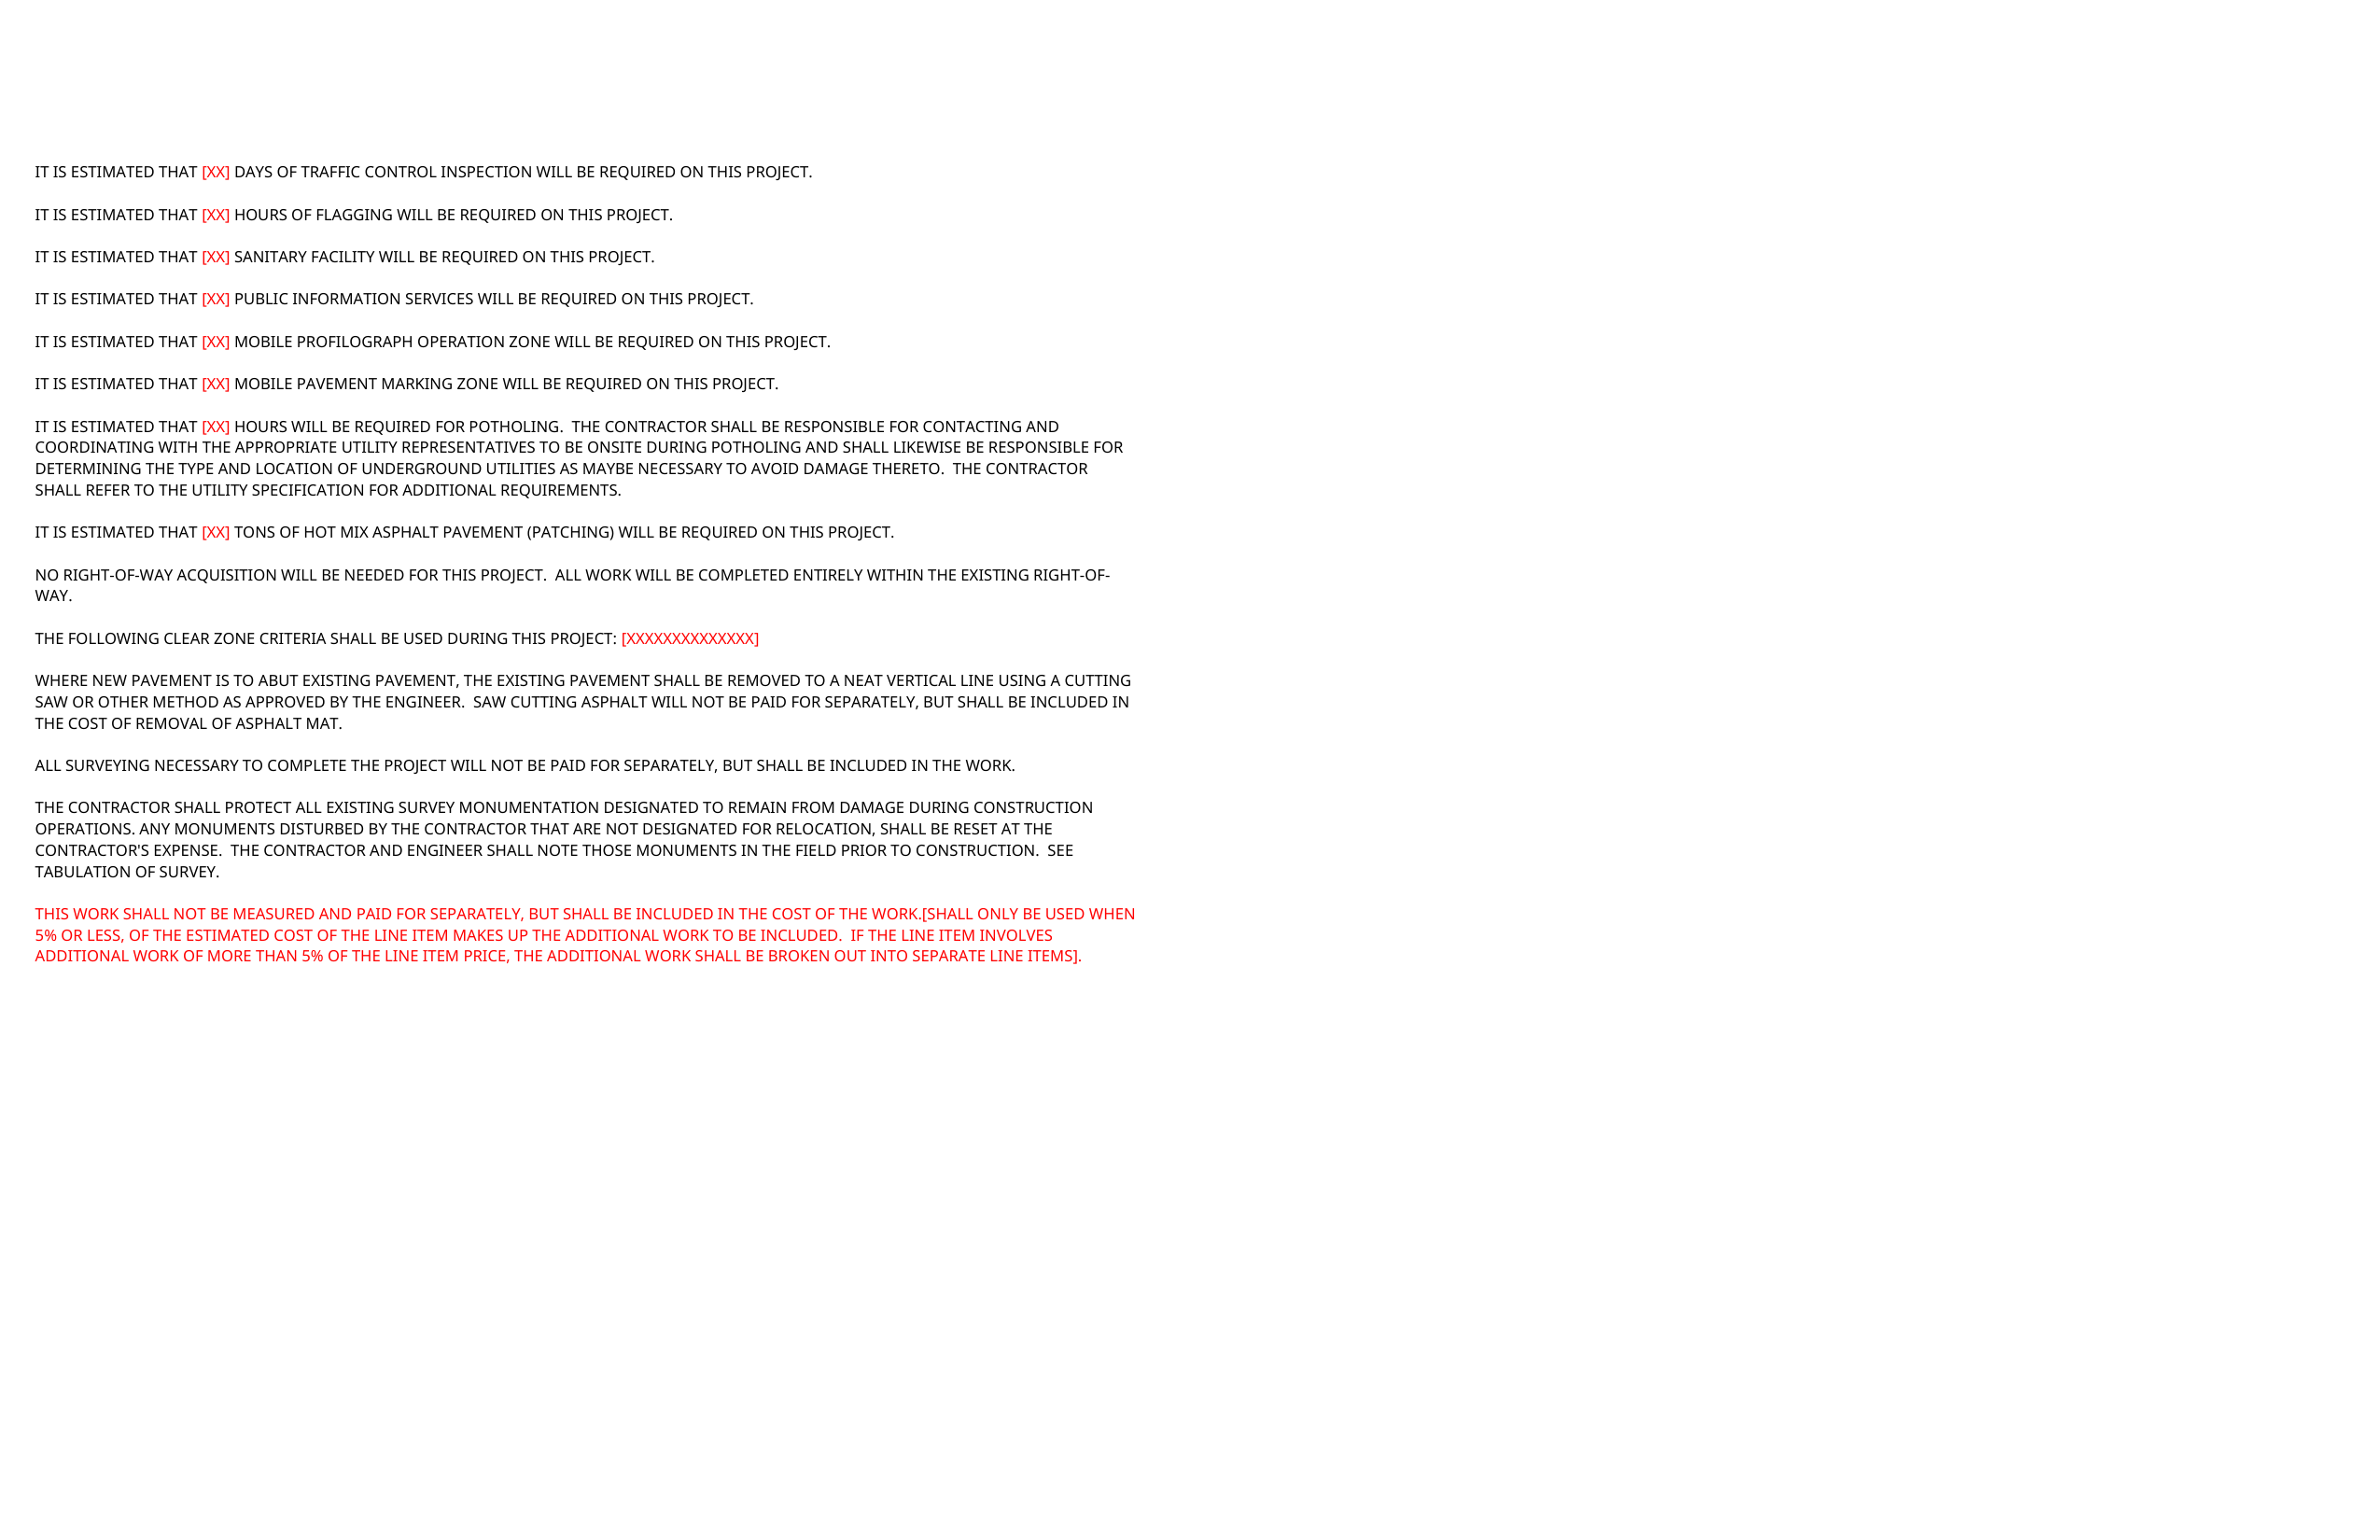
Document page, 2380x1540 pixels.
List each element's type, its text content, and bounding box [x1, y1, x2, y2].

text It is estimated that [XX] hours of Flagging will be required on this project. [35, 203, 1155, 225]
text No Right-Of-Way acquisition will be needed for this project. All work will be completed entirely within the existing Right-Of-Way. [35, 564, 1138, 606]
text Where new pavement is to abut existing pavement, the existing pavement shall be removed to a neat vertical line using a cutting saw or other method as approved by the Engineer. Saw cutting asphalt will not be paid for separately, but shall be included in the cost of Removal of Asphalt Mat. [35, 670, 1138, 734]
text This work shall not be measured and paid for separately, but shall be included in the cost of the work.[Shall only be used when 5% or less, of the estimated cost of the line item makes up the additional work to be included. If the line item involves additional work of more than 5% of the line item price, the additional work shall be broken out into separate line items]. [35, 903, 1138, 967]
text The following clear zone criteria shall be used during this project: [XXXXXXXXXXXXXX] [35, 627, 1138, 649]
text It is estimated that [XX] Mobile Pavement Marking Zone will be required on this project. [35, 373, 1138, 394]
text It is estimated that [XX] Mobile Profilograph Operation Zone will be required on this project. [35, 330, 1138, 352]
text It is estimated that [XX] Public Information Services will be required on this project. [35, 288, 1155, 310]
text It is estimated that [XX] tons of Hot Mix Asphalt Pavement (patching) will be required on this project. [35, 522, 1138, 542]
text It is estimated that [XX] hours will be required for potholing. The Contractor shall be responsible for contacting and coordinating with the appropriate utility representatives to be onsite during potholing and shall likewise be responsible for determining the type and location of underground utilities as maybe necessary to avoid damage thereto. The Contractor shall refer to the utility specification for additional requirements. [35, 415, 1138, 500]
text The Contractor shall protect all existing survey monumentation designated to remain from damage during construction operations. Any monuments disturbed by the Contractor that are not designated for relocation, shall be reset at the Contractor's expense. The Contractor and Engineer shall note those monuments in the field prior to construction. See Tabulation of Survey. [35, 797, 1138, 882]
text All surveying necessary to complete the project will not be paid for separately, but shall be included in the work. [35, 754, 1138, 776]
text It is estimated that [XX] days of Traffic Control Inspection will be required on this project. [35, 161, 1155, 182]
text It is estimated that [XX] Sanitary Facility will be required on this project. [35, 245, 1155, 267]
